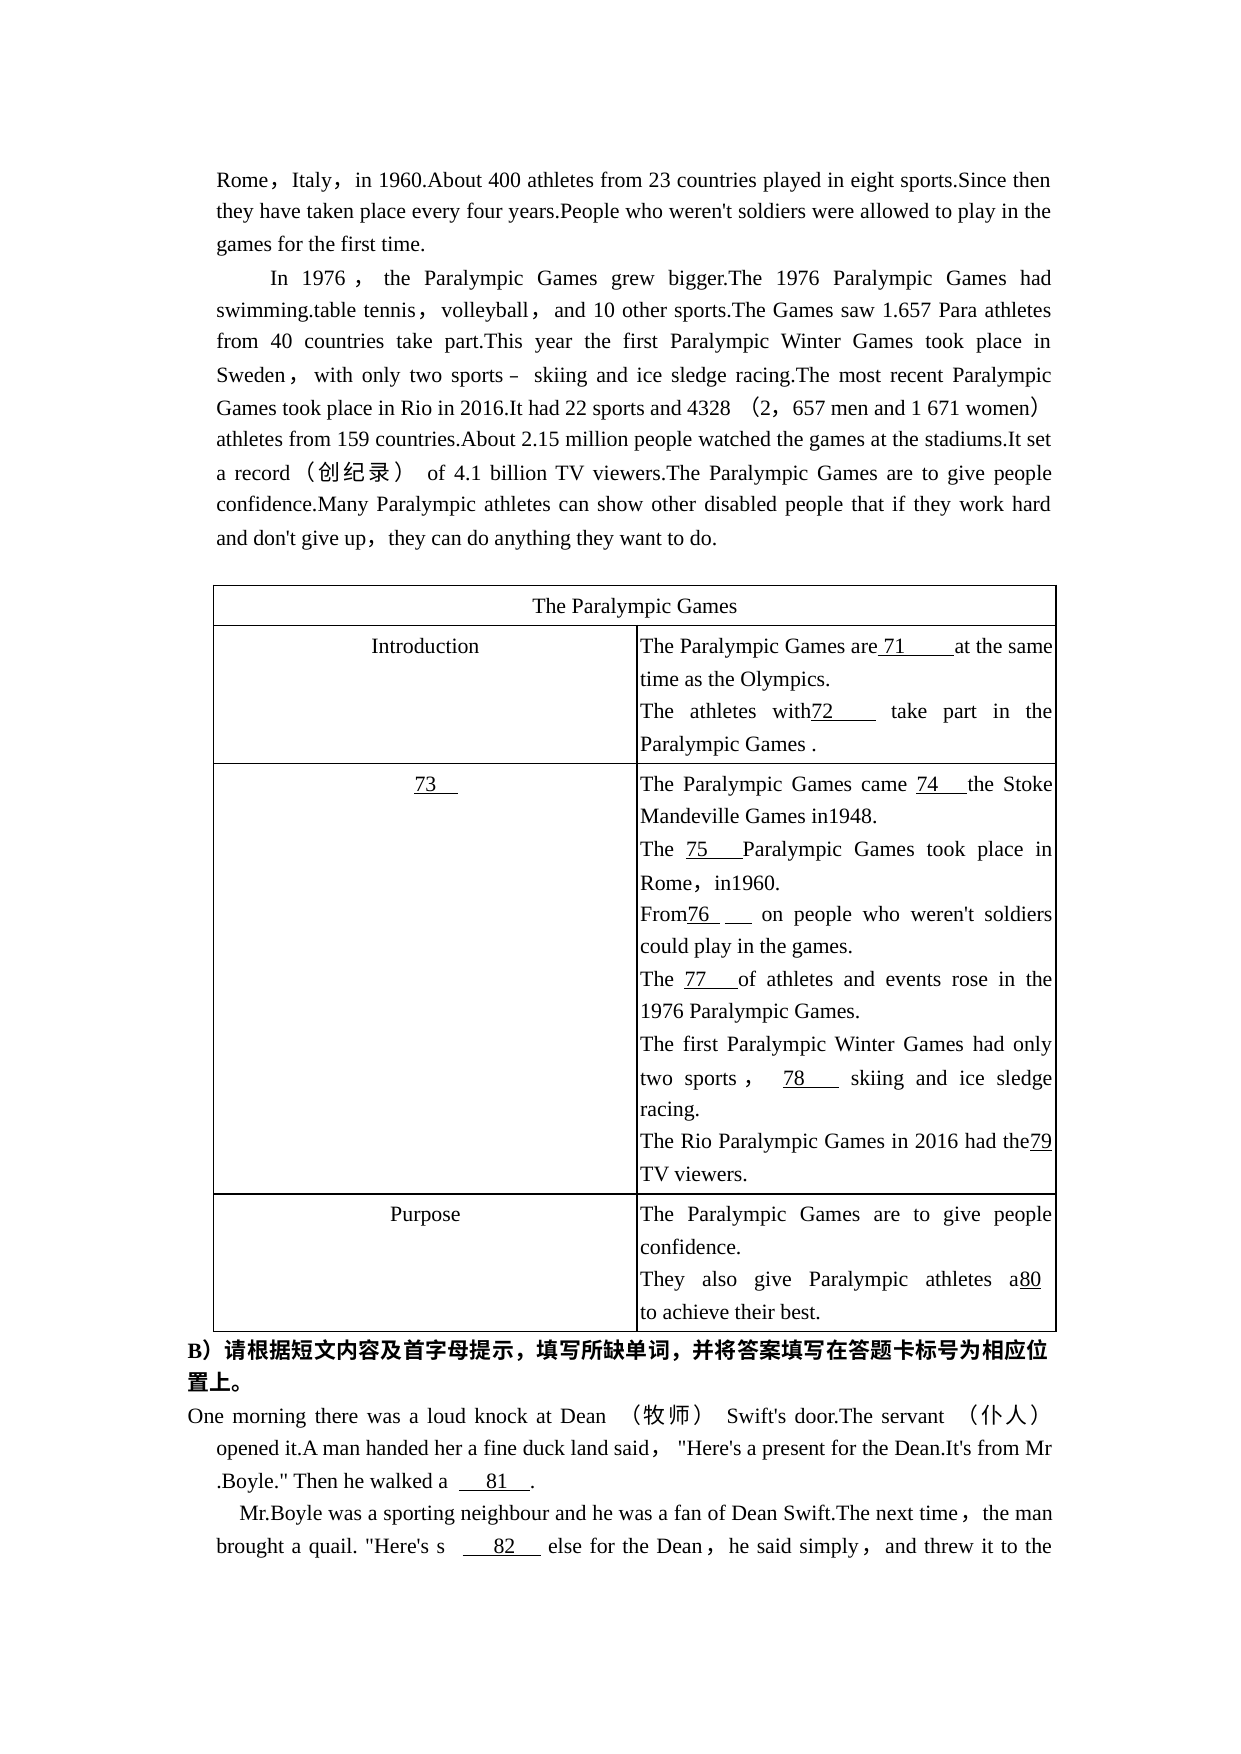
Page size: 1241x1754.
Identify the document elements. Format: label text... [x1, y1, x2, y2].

text One morning there was a loud knock at Dean （牧师） Swift's door.The servant （仆人） opened it.A man handed her a fine duck land said， "Here's a present for the Dean.It's from Mr .Boyle." Then he walked a 81 . [187, 1397, 1053, 1495]
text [216, 162, 1053, 259]
table_cell Purpose [214, 1195, 636, 1331]
table_header The Paralympic Games [214, 586, 1055, 625]
table_cell 73 [214, 764, 636, 1193]
table_cell The Paralympic Games came 74 the Stoke Mandeville Games in1948. The 75 Paralympic Games took place in Rome，in1960. From76 on people who weren't soldiers could play in the games. The 77 of athletes and events rose in the 1976 Paralympic Games. The first Paralympic Winter Games had only two sports， 78 skiing and ice sledge racing. The Rio Paralympic Games in 2016 had the79 TV viewers. [638, 764, 1055, 1193]
text In 1976，the Paralympic Games grew bigger.The 1976 Paralympic Games had swimming.table tennis，volleyball，and 10 other sports.The Games saw 1.657 Para athletes from 40 countries take part.This year the first Paralympic Winter Games took place in Sweden，with only two sports﹣ skiing and ice sledge racing.The most recent Paralympic Games took place in Rio in 2016.It had 22 sports and 4328 （2，657 men and 1 671 women） athletes from 159 countries.About 2.15 million people watched the games at the stadiums.It set a record（创纪录） of 4.1 billion TV viewers.The Paralympic Games are to give people confidence.Many Paralympic athletes can show other disabled people that if they work hard and don't give up，they can do anything they want to do. [216, 259, 1053, 552]
table_cell The Paralympic Games are 71 at the same time as the Olympics. The athletes with72 take part in the Paralympic Games . [638, 626, 1055, 763]
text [216, 1495, 1053, 1560]
table_cell The Paralympic Games are to give people confidence. They also give Paralympic athletes a80 to achieve their best. [638, 1195, 1055, 1331]
text B）请根据短文内容及首字母提示，填写所缺单词，并将答案填写在答题卡标号为相应位置上。 [187, 1332, 1053, 1397]
table_cell Introduction [214, 626, 636, 763]
